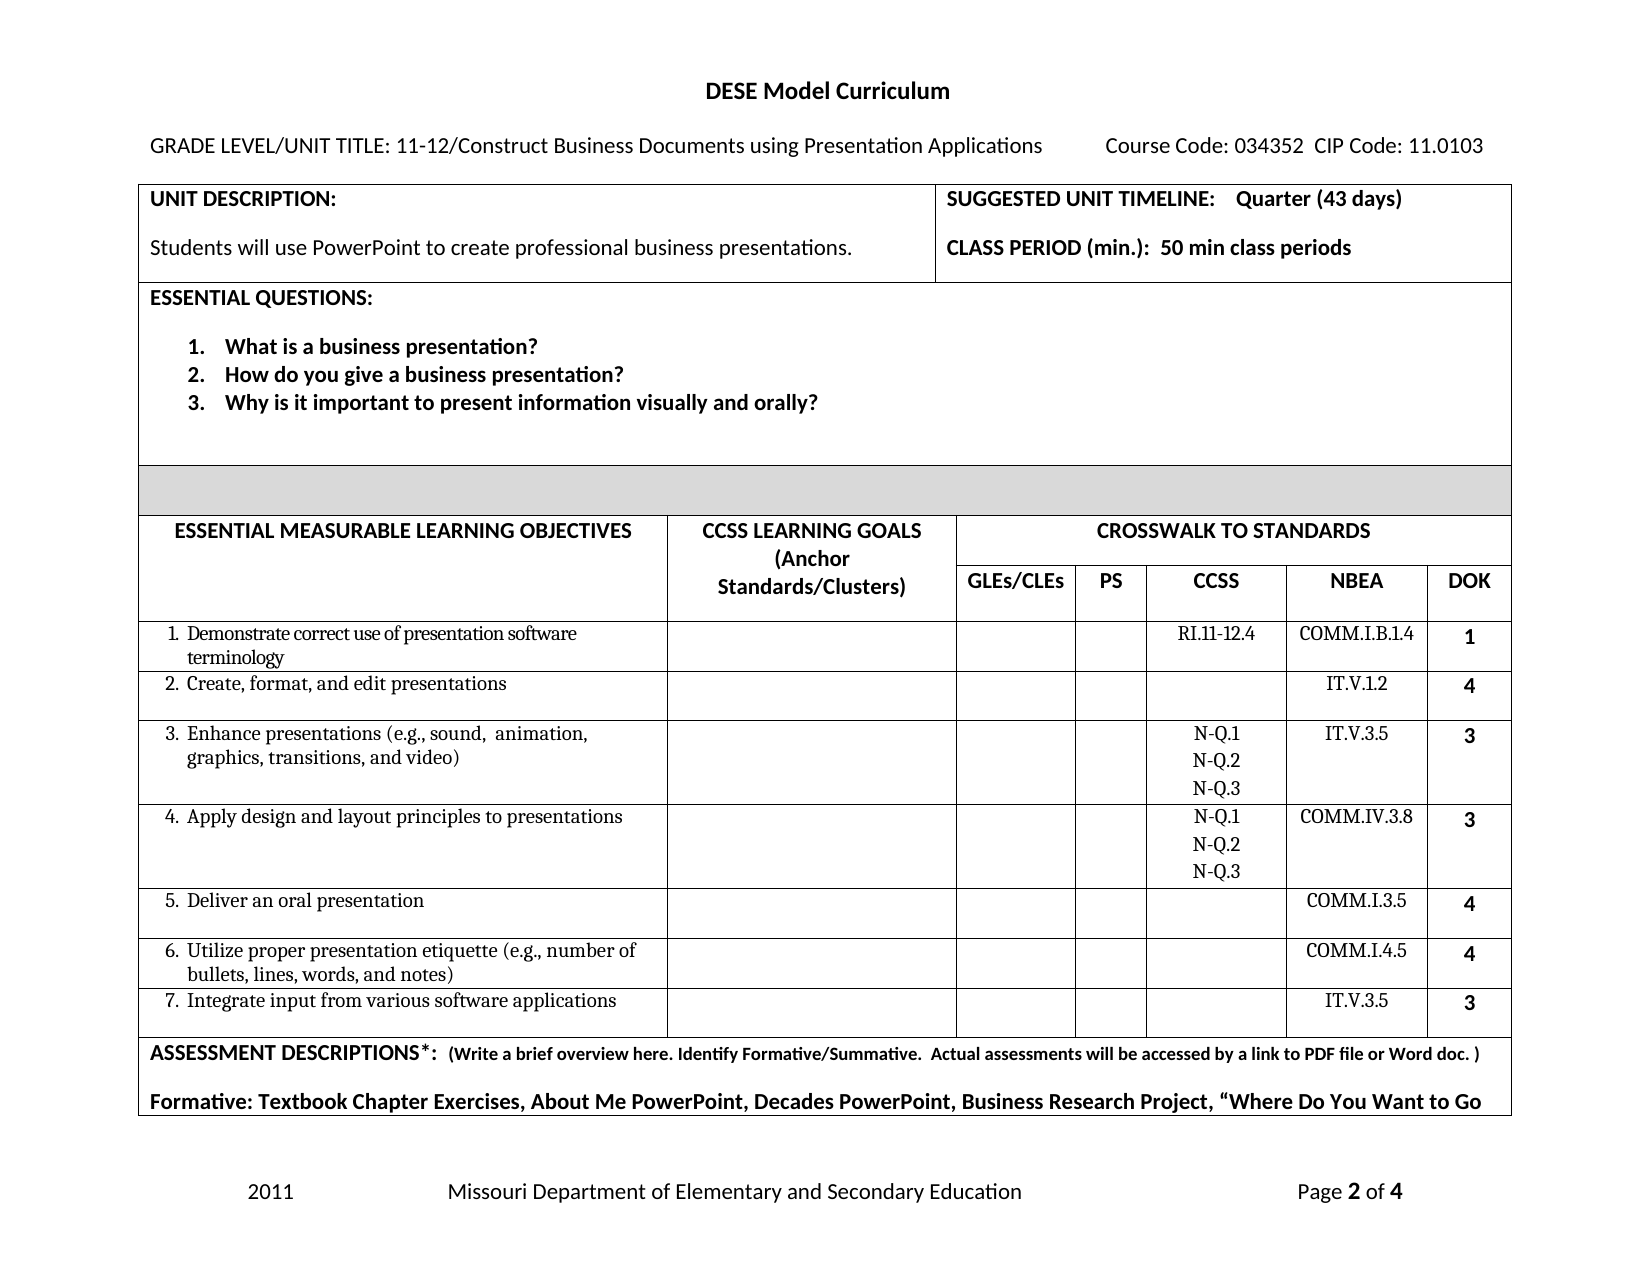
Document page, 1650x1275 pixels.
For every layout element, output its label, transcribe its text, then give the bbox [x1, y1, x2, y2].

table_cell 3 [1428, 805, 1511, 888]
table_cell [1076, 989, 1146, 1037]
table_cell CCSS LEARNING GOALS (Anchor Standards/Clusters) [668, 516, 956, 621]
table_cell [668, 939, 956, 987]
table_cell [1076, 939, 1146, 987]
table_cell [957, 622, 1075, 671]
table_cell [139, 1038, 1511, 1115]
table_cell PS [1076, 566, 1146, 621]
table_cell [1076, 805, 1146, 888]
table_cell N-Q.1 N-Q.2 N-Q.3 [1147, 805, 1286, 888]
table_cell [957, 889, 1075, 938]
table_cell IT.V.3.5 [1287, 721, 1427, 804]
table_cell [1076, 721, 1146, 804]
table_cell Deliver an oral presentation [139, 889, 667, 938]
table_cell [1076, 622, 1146, 671]
table_cell CCSS [1147, 566, 1286, 621]
table_cell CROSSWALK TO STANDARDS [957, 516, 1511, 565]
table_cell [957, 989, 1075, 1037]
table_cell COMM.I.4.5 [1287, 939, 1427, 987]
table_cell UNIT DESCRIPTION: Students will use PowerPoint to create professional business presentations. [139, 185, 935, 282]
table_cell COMM.IV.3.8 [1287, 805, 1427, 888]
table_cell [668, 622, 956, 671]
table_cell Apply design and layout principles to presentations [139, 805, 667, 888]
table_cell COMM.I.B.1.4 [1287, 622, 1427, 671]
table_cell Create, format, and edit presentations [139, 672, 667, 720]
table_cell 4 [1428, 939, 1511, 987]
table_cell 3 [1428, 989, 1511, 1037]
table_cell Utilize proper presentation etiquette (e.g., number of bullets, lines, words, and notes) [139, 939, 667, 987]
table_cell ESSENTIAL QUESTIONS: What is a business presentation? How do you give a business presentation? Why is it important to present information visually and orally? [139, 283, 1511, 465]
table_cell [1147, 989, 1286, 1037]
table_cell [668, 721, 956, 804]
table_cell ESSENTIAL MEASURABLE LEARNING OBJECTIVES [139, 516, 667, 621]
table_cell [957, 672, 1075, 720]
table_cell [957, 721, 1075, 804]
table_cell N-Q.1 N-Q.2 N-Q.3 [1147, 721, 1286, 804]
table_cell [668, 672, 956, 720]
table_cell 1 [1428, 622, 1511, 671]
table_cell [668, 805, 956, 888]
table_cell [957, 939, 1075, 987]
table_cell NBEA [1287, 566, 1427, 621]
table_cell [1076, 889, 1146, 938]
table_cell [1076, 672, 1146, 720]
table_cell IT.V.3.5 [1287, 989, 1427, 1037]
table_cell 4 [1428, 672, 1511, 720]
table_cell Demonstrate correct use of presentation software terminology [139, 622, 667, 671]
table_cell SUGGESTED UNIT TIMELINE: Quarter (43 days) CLASS PERIOD (min.): 50 min class periods [936, 185, 1511, 282]
table_cell 4 [1428, 889, 1511, 938]
table_cell [1147, 939, 1286, 987]
table_cell DOK [1428, 566, 1511, 621]
table_cell COMM.I.3.5 [1287, 889, 1427, 938]
table_cell [668, 989, 956, 1037]
table_cell [139, 466, 1511, 515]
table_cell [1147, 672, 1286, 720]
table_cell GLEs/CLEs [957, 566, 1075, 621]
table_cell Integrate input from various software applications [139, 989, 667, 1037]
table_cell Enhance presentations (e.g., sound, animation, graphics, transitions, and video) [139, 721, 667, 804]
table_cell RI.11-12.4 [1147, 622, 1286, 671]
table_cell [957, 805, 1075, 888]
table_cell [668, 889, 956, 938]
table_cell [1147, 889, 1286, 938]
table_cell IT.V.1.2 [1287, 672, 1427, 720]
table_cell 3 [1428, 721, 1511, 804]
